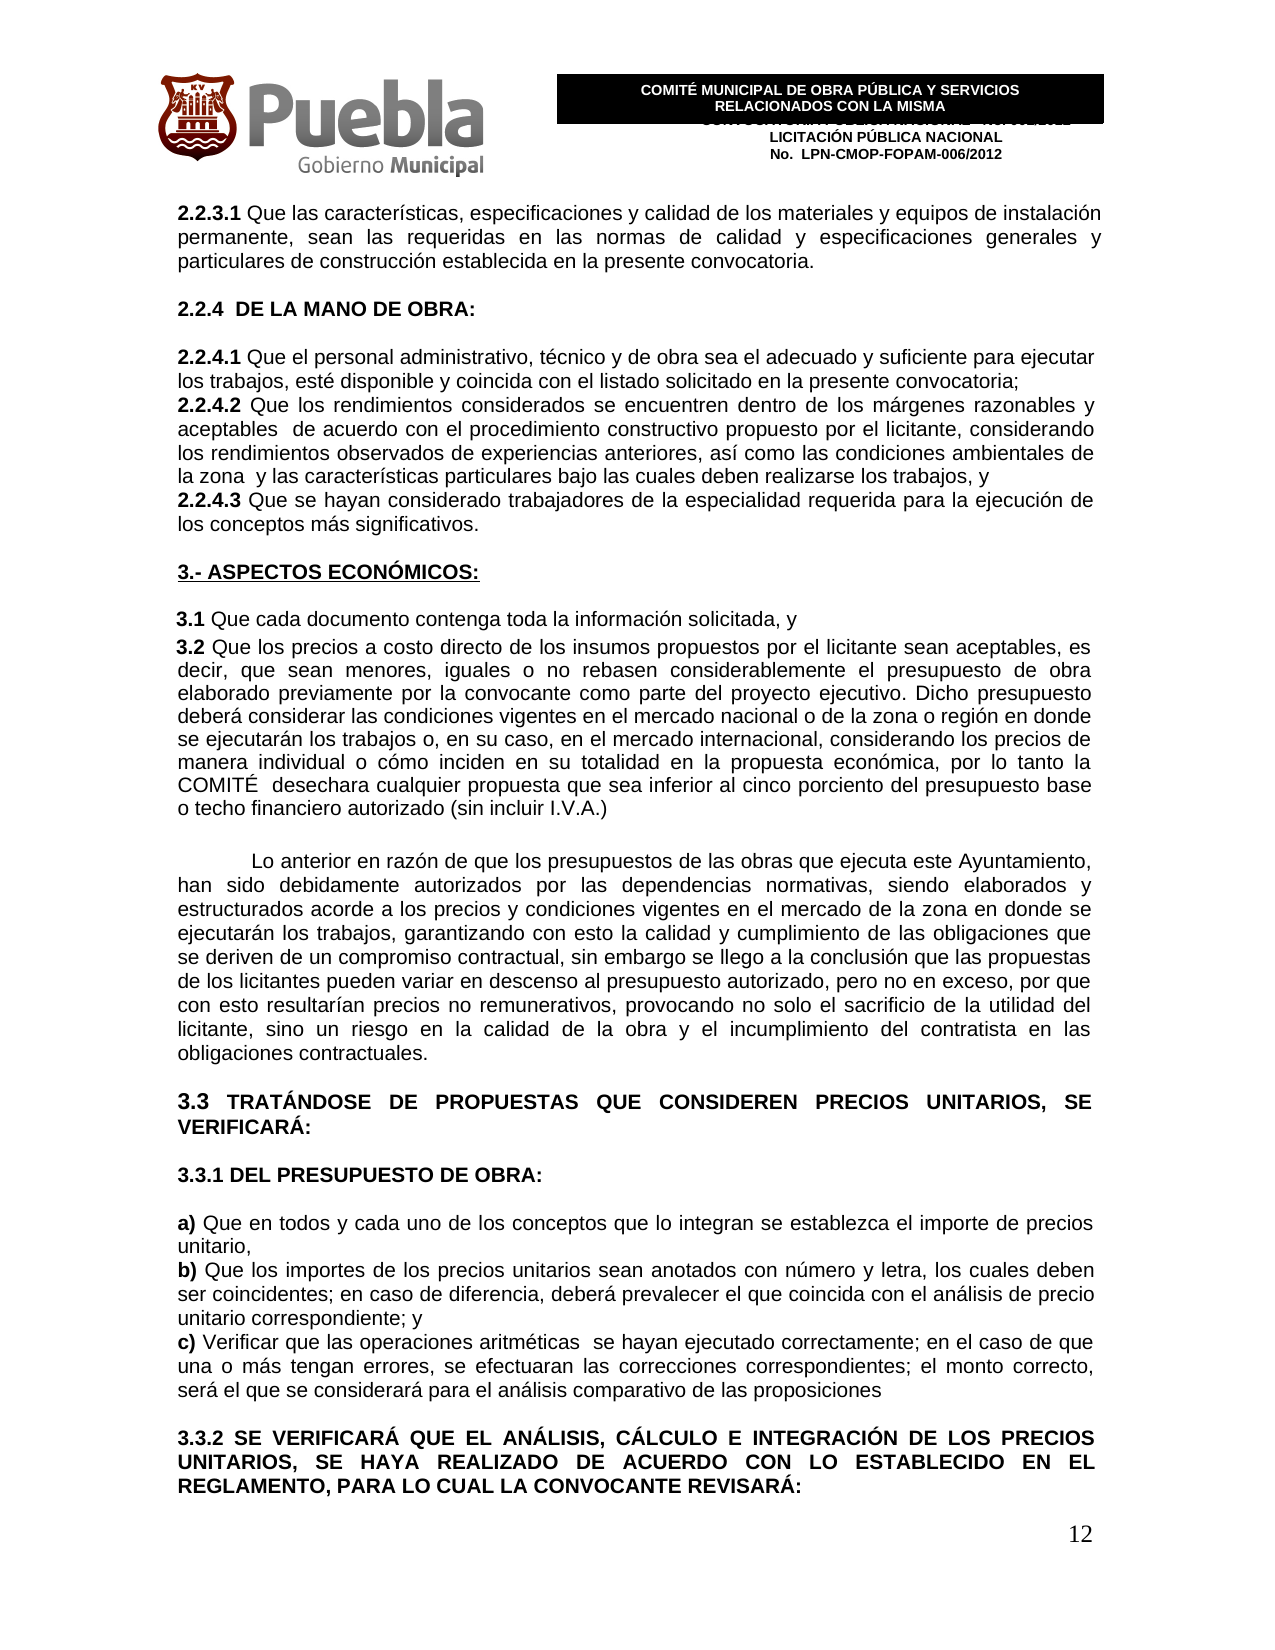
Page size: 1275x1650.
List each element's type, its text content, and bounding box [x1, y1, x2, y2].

text 3.3 TRATÁNDOSE DE PROPUESTAS QUE CONSIDEREN PRECIOS UNITARIOS, SE VERIFICARÁ: [177, 1088, 1093, 1138]
text 3.2 Que los precios a costo directo de los insumos propuestos por el licitante sean aceptables, es decir, que sean menores, iguales o no rebasen considerablemente el presupuesto de obra elaborado previamente por la convocante como parte del proyecto ejecutivo. Dicho presupuesto deberá considerar las condiciones vigentes en el mercado nacional o de la zona o región en donde se ejecutarán los trabajos o, en su caso, en el mercado internacional, considerando los precios de manera individual o cómo inciden en su totalidad en la propuesta económica, por lo tanto la COMITÉ desechara cualquier propuesta que sea inferior al cinco porciento del presupuesto base o techo financiero autorizado (sin incluir I.V.A.) [176, 636, 1093, 819]
text 2.2.4.2 Que los rendimientos considerados se encuentren dentro de los márgenes razonables y aceptables de acuerdo con el procedimiento constructivo propuesto por el licitante, considerando los rendimientos observados de experiencias anteriores, así como las condiciones ambientales de la zona y las características particulares bajo las cuales deben realizarse los trabajos, y [177, 392, 1096, 488]
text 3.- ASPECTOS ECONÓMICOS: [177, 560, 1176, 584]
text 3.3.1 DEL PRESUPUESTO DE OBRA: [177, 1162, 1176, 1186]
text Lo anterior en razón de que los presupuestos de las obras que ejecuta este Ayuntamiento, han sido debidamente autorizados por las dependencias normativas, siendo elaborados y estructurados acorde a los precios y condiciones vigentes en el mercado de la zona en donde se ejecutarán los trabajos, garantizando con esto la calidad y cumplimiento de las obligaciones que se deriven de un compromiso contractual, sin embargo se llego a la conclusión que las propuestas de los licitantes pueden variar en descenso al presupuesto autorizado, pero no en exceso, por que con esto resultarían precios no remunerativos, provocando no solo el sacrificio de la utilidad del licitante, sino un riesgo en la calidad de la obra y el incumplimiento del contratista en las obligaciones contractuales. [177, 849, 1093, 1064]
text 2.2.3.1 Que las características, especificaciones y calidad de los materiales y equipos de instalación permanente, sean las requeridas en las normas de calidad y especificaciones generales y particulares de construcción establecida en la presente convocatoria. [177, 201, 1102, 273]
text 2.2.4.1 Que el personal administrativo, técnico y de obra sea el adecuado y suficiente para ejecutar los trabajos, esté disponible y coincida con el listado solicitado en la presente convocatoria; [177, 344, 1096, 392]
text 2.2.4.3 Que se hayan considerado trabajadores de la especialidad requerida para la ejecución de los conceptos más significativos. [177, 488, 1096, 536]
text 2.2.4 DE LA MANO DE OBRA: [177, 297, 1176, 321]
text a) Que en todos y cada uno de los conceptos que lo integran se establezca el importe de precios unitario, [177, 1210, 1096, 1258]
picture [158, 73, 484, 177]
text b) Que los importes de los precios unitarios sean anotados con número y letra, los cuales deben ser coincidentes; en caso de diferencia, deberá prevalecer el que coincida con el análisis de precio unitario correspondiente; y [177, 1258, 1096, 1330]
text c) Verificar que las operaciones aritméticas se hayan ejecutado correctamente; en el caso de que una o más tengan errores, se efectuaran las correcciones correspondientes; el monto correcto, será el que se considerará para el análisis comparativo de las proposiciones [177, 1330, 1096, 1402]
text 3.1 Que cada documento contenga toda la información solicitada, y [176, 608, 1093, 631]
text 3.3.2 SE VERIFICARÁ QUE EL ANÁLISIS, CÁLCULO E INTEGRACIÓN DE LOS PRECIOS UNITARIOS, SE HAYA REALIZADO DE ACUERDO CON LO ESTABLECIDO EN EL REGLAMENTO, PARA LO CUAL LA CONVOCANTE REVISARÁ: [177, 1426, 1096, 1498]
